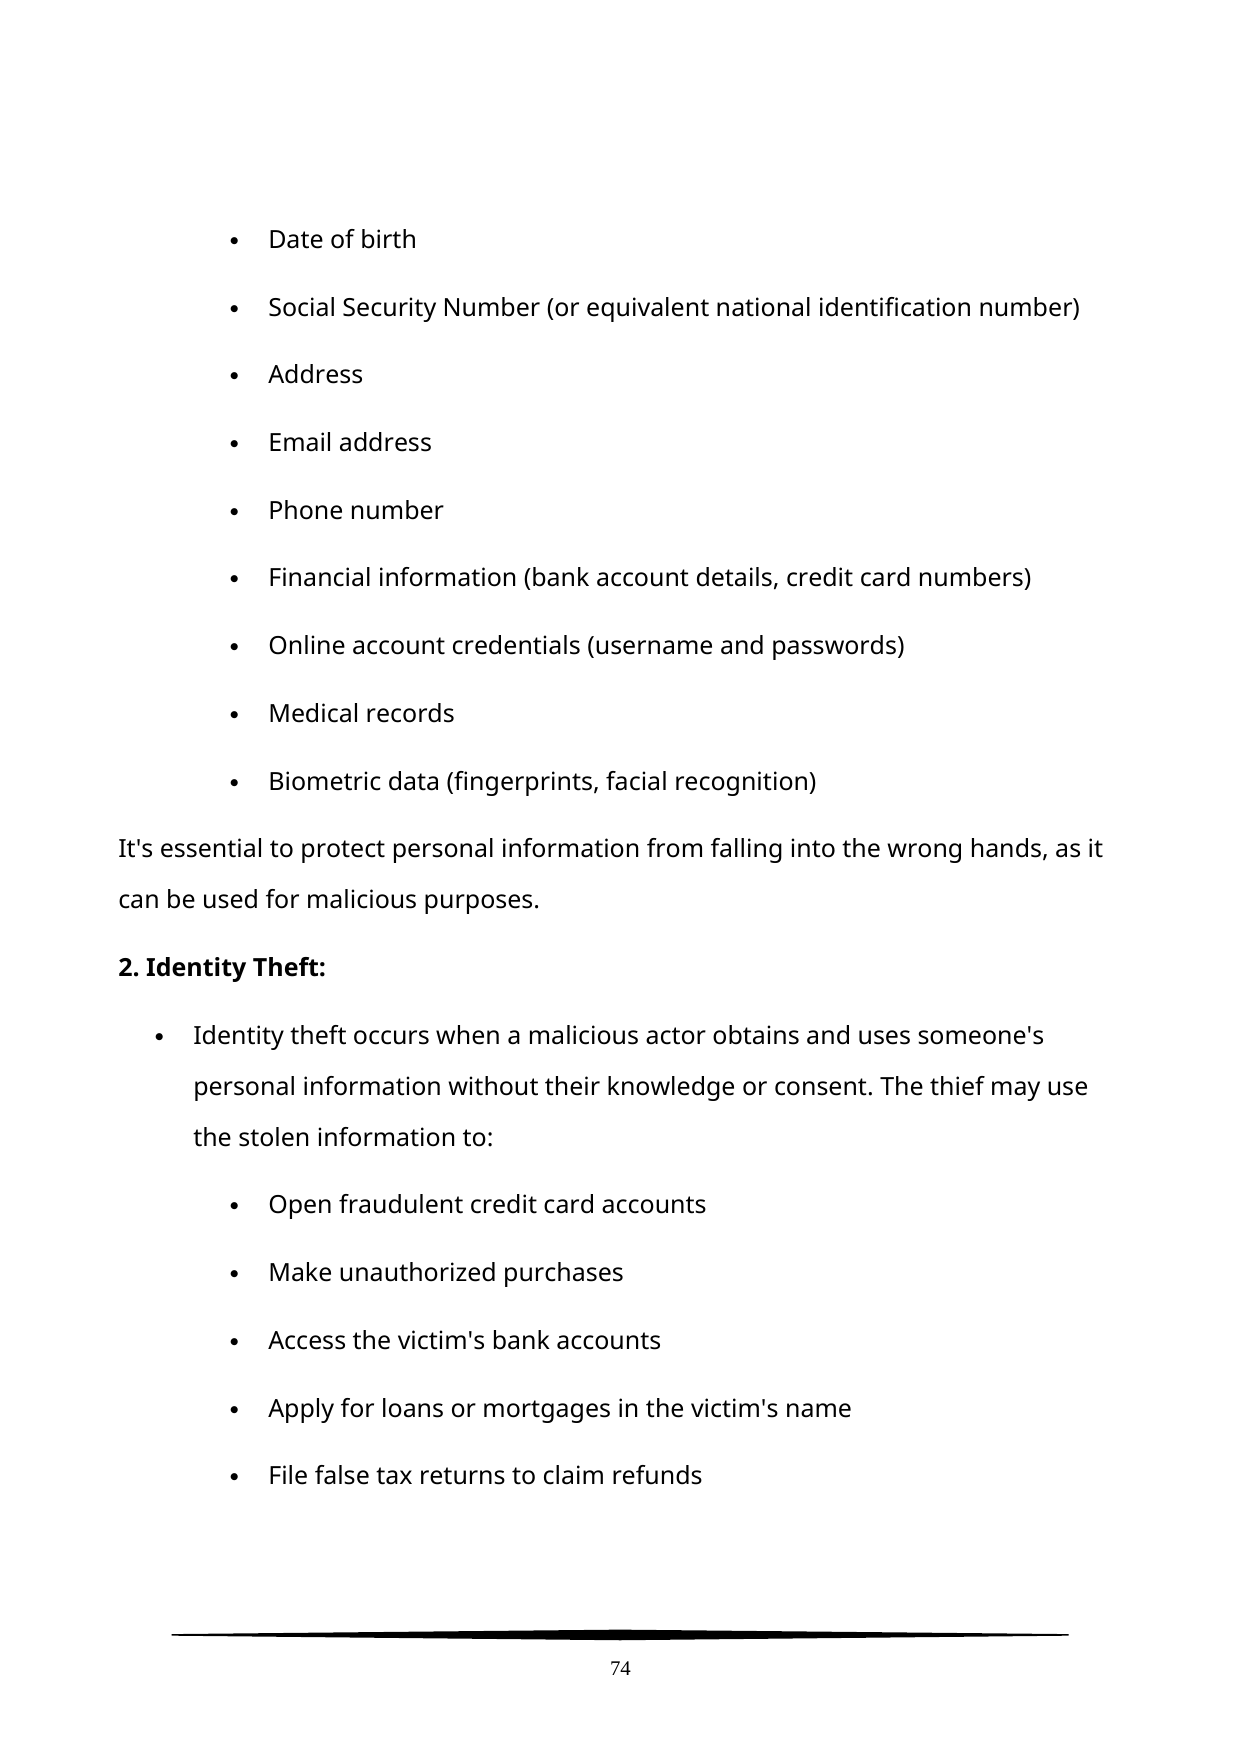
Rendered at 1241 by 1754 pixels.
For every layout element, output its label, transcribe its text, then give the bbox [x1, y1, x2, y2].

list Social Security Number (or equivalent national identification number) [231, 289, 1122, 323]
list Medical records [231, 696, 1122, 729]
list File false tax returns to claim refunds [231, 1458, 1122, 1492]
list Phone number [231, 492, 1122, 526]
text It's essential to protect personal information from falling into the wrong hands, as it can be used for malicious purposes. [118, 831, 1122, 916]
list Access the victim's bank accounts [231, 1323, 1122, 1357]
list Address [231, 357, 1122, 391]
list Date of birth [231, 222, 1122, 256]
text 2. Identity Theft: [118, 950, 1122, 984]
list Open fraudulent credit card accounts [231, 1187, 1122, 1221]
list Financial information (bank account details, credit card numbers) [231, 560, 1122, 594]
list Email address [231, 425, 1122, 459]
list Identity theft occurs when a malicious actor obtains and uses someone's personal information without their knowledge or consent. The thief may use the stolen information to: [156, 1017, 1122, 1153]
list Online account credentials (username and passwords) [231, 628, 1122, 662]
list Apply for loans or mortgages in the victim's name [231, 1390, 1122, 1424]
list Biometric data (fingerprints, facial recognition) [231, 763, 1122, 797]
list Make unauthorized purchases [231, 1255, 1122, 1289]
